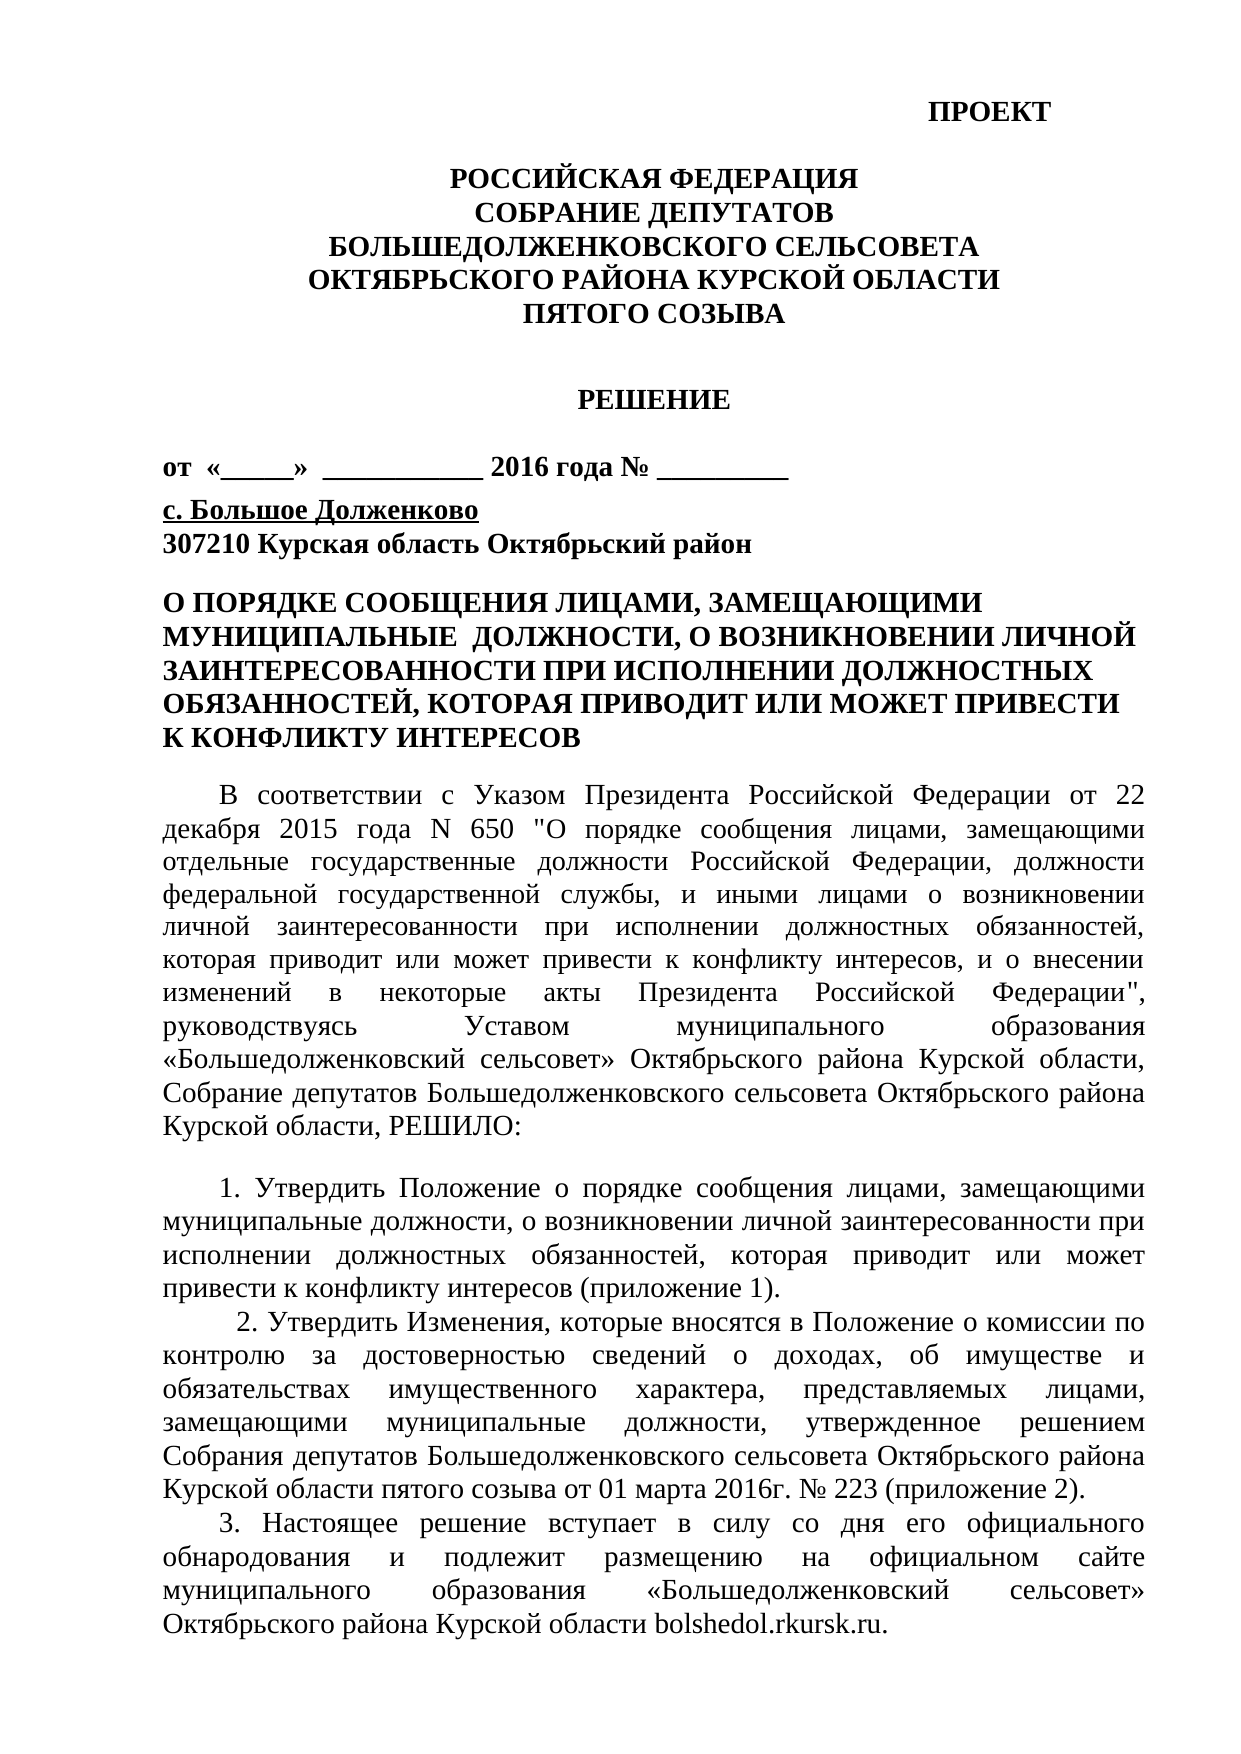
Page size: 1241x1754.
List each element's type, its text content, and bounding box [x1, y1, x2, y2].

text В соответствии с Указом Президента Российской Федерации от 22 декабря 2015 года N 650 "О порядке сообщения лицами, замещающими отдельные государственные должности Российской Федерации, должности федеральной государственной службы, и иными лицами о возникновении личной заинтересованности при исполнении должностных обязанностей, которая приводит или может привести к конфликту интересов, и о внесении изменений в некоторые акты Президента Российской Федерации", руководствуясь Уставом муниципального образования «Большедолженковский сельсовет» Октябрьского района Курской области, Собрание депутатов Большедолженковского сельсовета Октябрьского района Курской области, РЕШИЛО: [162, 777, 1146, 1142]
title РЕШЕНИЕ [162, 382, 1146, 416]
title РОССИЙСКАЯ ФЕДЕРАЦИЯ [162, 162, 1146, 195]
text 2. Утвердить Изменения, которые вносятся в Положение о комиссии по контролю за достоверностью сведений о доходах, об имуществе и обязательствах имущественного характера, представляемых лицами, замещающими муниципальные должности, утвержденное решением Собрания депутатов Большедолженковского сельсовета Октябрьского района Курской области пятого созыва от 01 марта 2016г. № 223 (приложение 2). [162, 1304, 1146, 1505]
title БОЛЬШЕДОЛЖЕНКОВСКОГО СЕЛЬСОВЕТА [162, 229, 1146, 262]
title О ПОРЯДКЕ СООБЩЕНИЯ ЛИЦАМИ, ЗАМЕЩАЮЩИМИ МУНИЦИПАЛЬНЫЕ ДОЛЖНОСТИ, О ВОЗНИКНОВЕНИИ ЛИЧНОЙ ЗАИНТЕРЕСОВАННОСТИ ПРИ ИСПОЛНЕНИИ ДОЛЖНОСТНЫХ ОБЯЗАННОСТЕЙ, КОТОРАЯ ПРИВОДИТ ИЛИ МОЖЕТ ПРИВЕСТИ К КОНФЛИКТУ ИНТЕРЕСОВ [162, 586, 1146, 753]
title с. Большое Долженково [162, 492, 1146, 526]
title 307210 Курская область Октябрьский район [162, 526, 1146, 559]
text 1. Утвердить Положение о порядке сообщения лицами, замещающими муниципальные должности, о возникновении личной заинтересованности при исполнении должностных обязанностей, которая приводит или может привести к конфликту интересов (приложение 1). [162, 1170, 1146, 1304]
title ПЯТОГО СОЗЫВА [162, 296, 1146, 329]
title ПРОЕКТ [162, 94, 1146, 128]
title ОКТЯБРЬСКОГО РАЙОНА КУРСКОЙ ОБЛАСТИ [162, 262, 1146, 296]
title от «_____» ___________ 2016 года № _________ [162, 449, 1146, 483]
text 3. Настоящее решение вступает в силу со дня его официального обнародования и подлежит размещению на официальном сайте муниципального образования «Большедолженковский сельсовет» Октябрьского района Курской области bolshedol.rkursk.ru. [162, 1505, 1146, 1639]
title СОБРАНИЕ ДЕПУТАТОВ [162, 195, 1146, 229]
